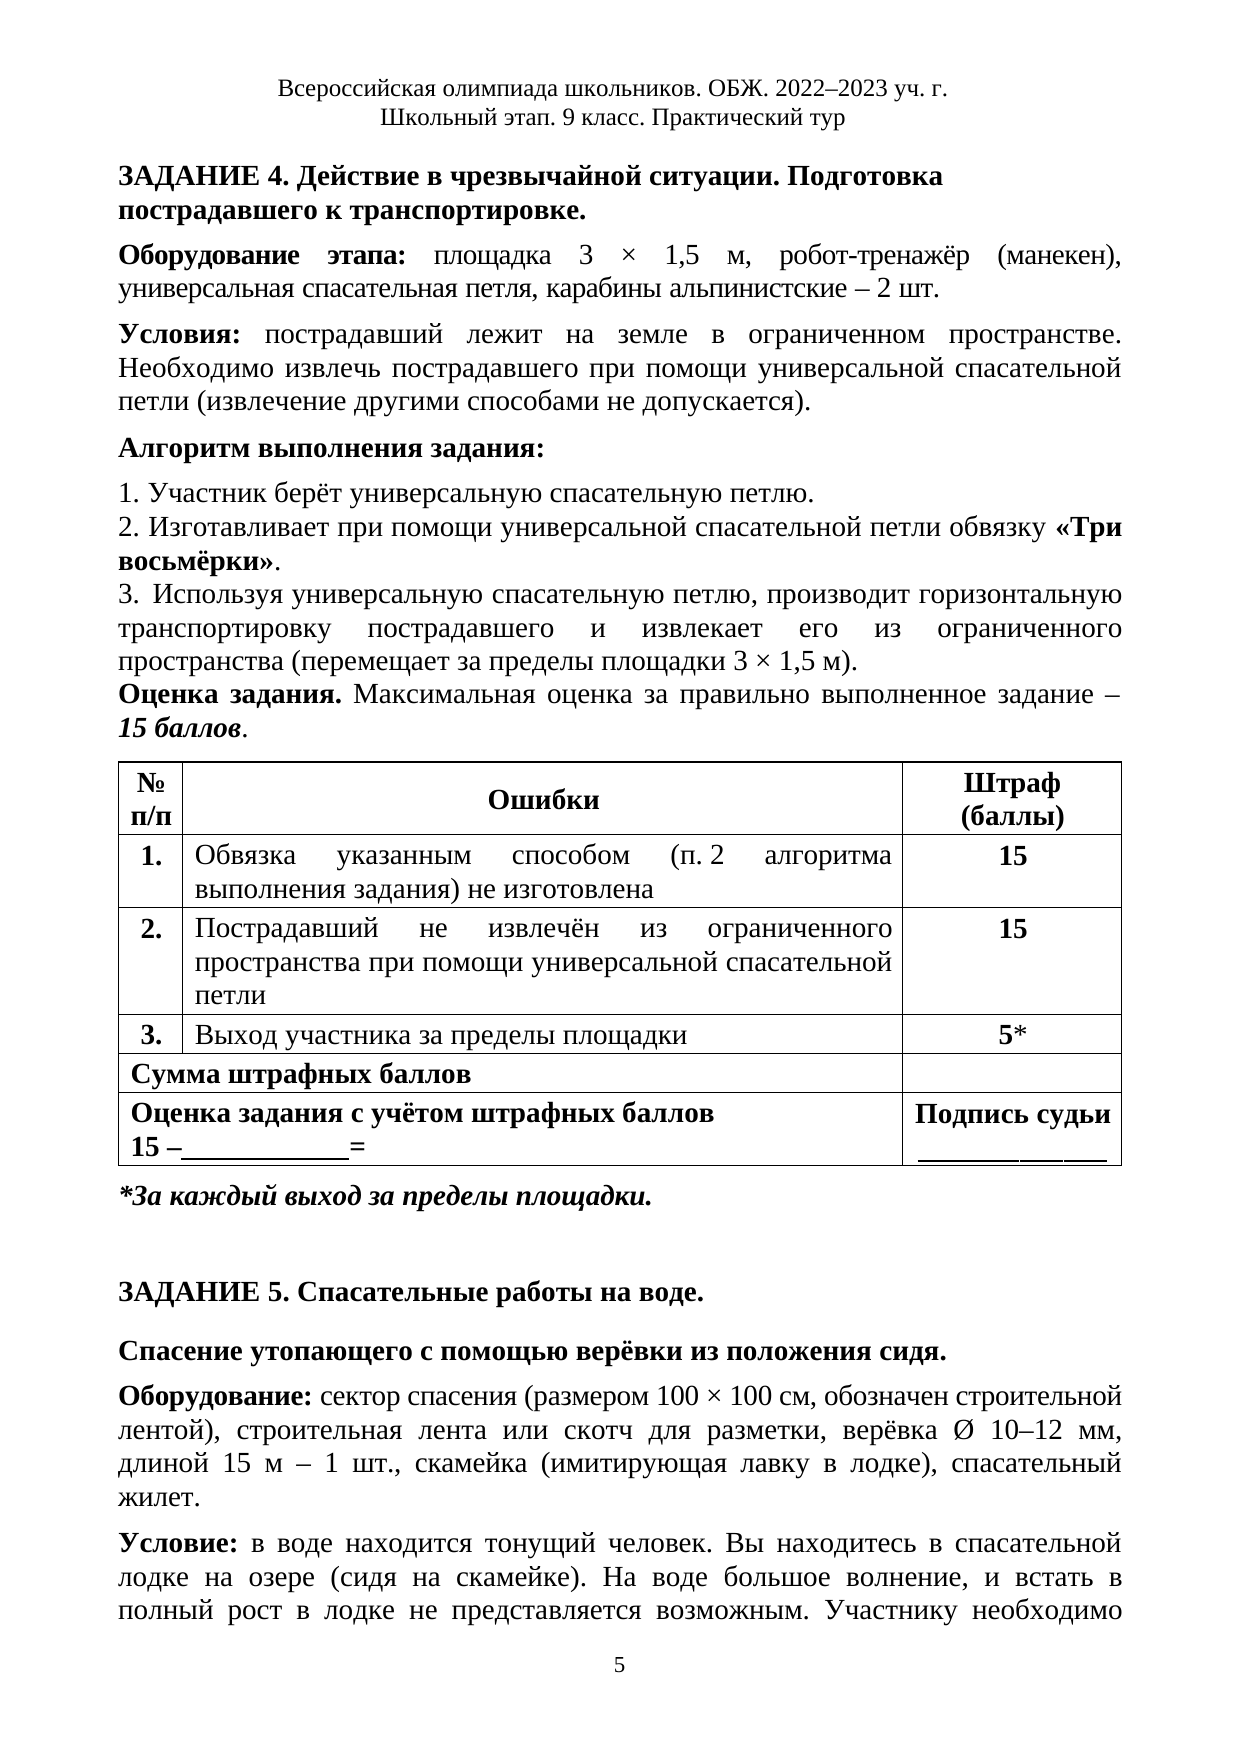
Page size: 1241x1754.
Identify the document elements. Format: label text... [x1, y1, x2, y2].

table_cell Сумма штрафных баллов [119, 1054, 902, 1092]
table_cell Выход участника за пределы площадки [183, 1015, 902, 1053]
text Условия: пострадавший лежит на земле в ограниченном пространстве. Необходимо извлечь пострадавшего при помощи универсальной спасательной петли (извлечение другими способами не допускается). [118, 316, 1122, 417]
table_cell 15 [903, 908, 1121, 1013]
text Оборудование: сектор спасения (размером 100 × 100 см, обозначен строительной лентой), строительная лента или скотч для разметки, верёвка Ø 10–12 мм, длиной 15 м – 1 шт., скамейка (имитирующая лавку в лодке), спасательный жилет. [118, 1378, 1123, 1513]
table_header Штраф (баллы) [903, 763, 1121, 834]
list Изготавливает при помощи универсальной спасательной петли обвязку «Три восьмёрки». [118, 509, 1122, 576]
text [118, 1525, 1122, 1626]
table_cell Пострадавший не извлечён из ограниченного пространства при помощи универсальной спасательной петли [183, 908, 902, 1013]
table_cell 2. [119, 908, 182, 1013]
text *За каждый выход за пределы площадки. [118, 1178, 1134, 1212]
text Оценка задания. Максимальная оценка за правильно выполненное задание – [118, 677, 1134, 710]
subtitle ЗАДАНИЕ 4. Действие в чрезвычайной ситуации. Подготовка пострадавшего к транспортировке. [118, 158, 944, 225]
table_cell 3. [119, 1015, 182, 1053]
table_cell [903, 1054, 1121, 1092]
table_cell Обвязка указанным способом (п. 2 алгоритма выполнения задания) не изготовлена [183, 835, 902, 907]
table_cell Оценка задания с учётом штрафных баллов 15 – = [119, 1093, 902, 1165]
list Участник берёт универсальную спасательную петлю. [118, 476, 1134, 509]
table_cell Подпись судьи [903, 1093, 1121, 1165]
table_cell 5* [903, 1015, 1121, 1053]
table_header Ошибки [183, 763, 902, 834]
text Оборудование этапа: площадка 3 × 1,5 м, робот-тренажёр (манекен), универсальная спасательная петля, карабины альпинистские – 2 шт. [118, 237, 1123, 304]
table_cell 1. [119, 835, 182, 907]
table_cell 15 [903, 835, 1121, 907]
table_header № п/п [119, 763, 182, 834]
subtitle Алгоритм выполнения задания: [118, 430, 1134, 463]
text Спасение утопающего с помощью верёвки из положения сидя. [118, 1333, 1134, 1367]
text 15 баллов. [118, 710, 1134, 744]
subtitle ЗАДАНИЕ 5. Спасательные работы на воде. [118, 1274, 1134, 1308]
list Используя универсальную спасательную петлю, производит горизонтальную транспортировку пострадавшего и извлекает его из ограниченного пространства (перемещает за пределы площадки 3 × 1,5 м). [118, 576, 1123, 677]
